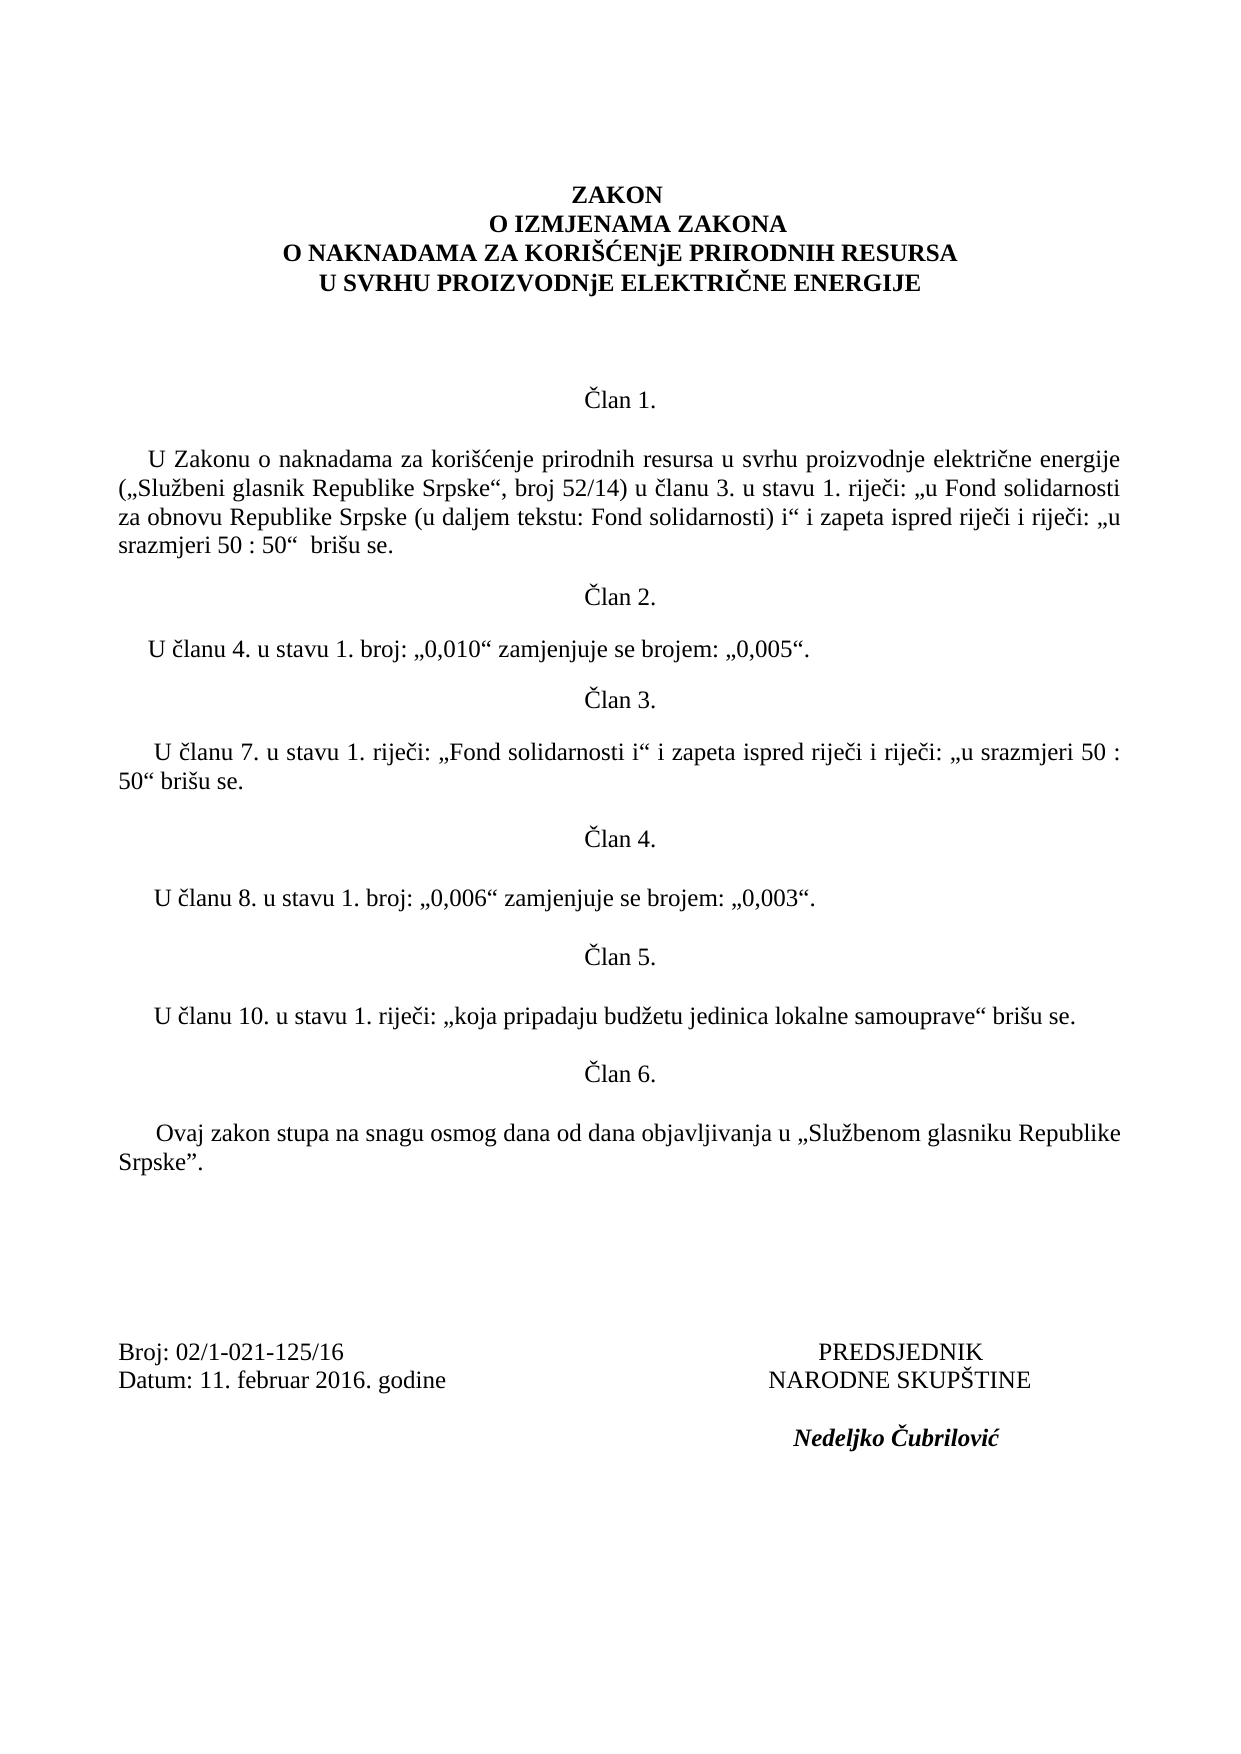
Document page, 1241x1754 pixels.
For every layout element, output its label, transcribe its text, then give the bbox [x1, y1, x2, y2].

text Član 4. [118, 824, 1122, 853]
text Član 5. [118, 942, 1122, 971]
text Član 6. [118, 1059, 1122, 1088]
text Datum: 11. februar 2016. godine NARODNE SKUPŠTINE [118, 1365, 1122, 1394]
text Ovaj zakon stupa na snagu osmog dana od dana objavljivanja u „Službenom glasniku Republike Srpske”. [118, 1118, 1122, 1176]
text U Zakonu o naknadama za korišćenje prirodnih resursa u svrhu proizvodnje električne energije („Službeni glasnik Republike Srpske“, broj 52/14) u članu 3. u stavu 1. riječi: „u Fond solidarnosti za obnovu Republike Srpske (u daljem tekstu: Fond solidarnosti) i“ i zapeta ispred riječi i riječi: „u srazmjeri 50 : 50“ brišu se. [118, 444, 1122, 559]
text O NAKNADAMA ZA KORIŠĆENjE PRIRODNIH RESURSA [118, 238, 1122, 267]
text Broj: 02/1-021-125/16 PREDSJEDNIK [118, 1337, 1122, 1365]
text U članu 4. u stavu 1. broj: „0,010“ zamjenjuje se brojem: „0,005“. [118, 634, 1122, 662]
text Član 2. [118, 582, 1122, 611]
text Član 3. [118, 685, 1122, 714]
text U SVRHU PROIZVODNjE ELEKTRIČNE ENERGIJE [118, 268, 1122, 297]
text O IZMJENAMA ZAKONA [118, 209, 1122, 238]
text ZAKON [118, 180, 1122, 209]
text Član 1. [118, 385, 1122, 414]
text U članu 7. u stavu 1. riječi: „Fond solidarnosti i“ i zapeta ispred riječi i riječi: „u srazmjeri 50 : 50“ brišu se. [118, 737, 1122, 794]
text U članu 10. u stavu 1. riječi: „koja pripadaju budžetu jedinica lokalne samouprave“ brišu se. [118, 1001, 1122, 1029]
text Nedeljko Čubrilović [118, 1423, 1122, 1452]
text U članu 8. u stavu 1. broj: „0,006“ zamjenjuje se brojem: „0,003“. [118, 883, 1122, 912]
